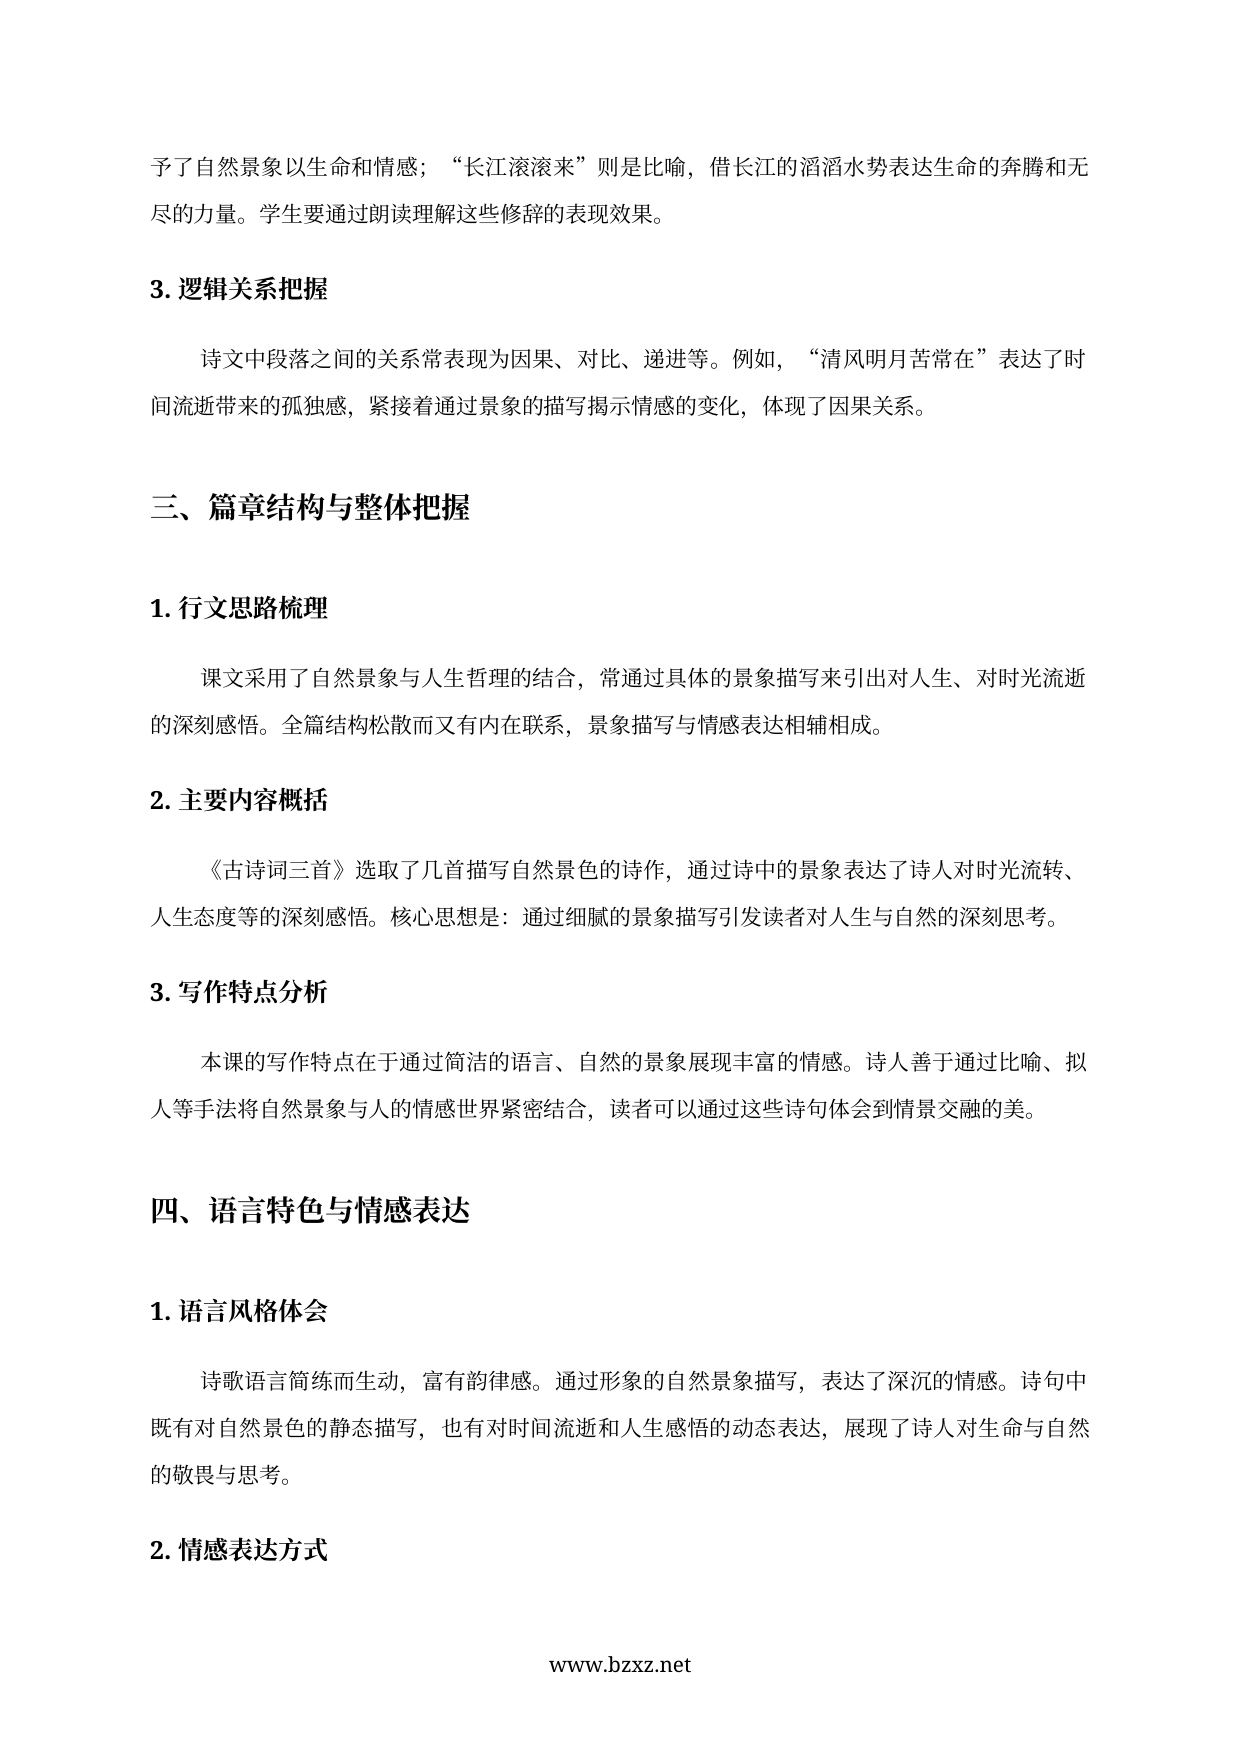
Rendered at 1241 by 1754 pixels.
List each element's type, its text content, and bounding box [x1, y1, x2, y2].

subtitle 四、语言特色与情感表达 [150, 1188, 1090, 1230]
text 诗歌语言简练而生动，富有韵律感。通过形象的自然景象描写，表达了深沉的情感。诗句中既有对自然景色的静态描写，也有对时间流逝和人生感悟的动态表达，展现了诗人对生命与自然的敬畏与思考。 [150, 1364, 1090, 1490]
subtitle 2. 情感表达方式 [150, 1531, 1090, 1567]
text 诗文中段落之间的关系常表现为因果、对比、递进等。例如，“清风明月苦常在”表达了时间流逝带来的孤独感，紧接着通过景象的描写揭示情感的变化，体现了因果关系。 [150, 342, 1090, 421]
text 课文采用了自然景象与人生哲理的结合，常通过具体的景象描写来引出对人生、对时光流逝的深刻感悟。全篇结构松散而又有内在联系，景象描写与情感表达相辅相成。 [150, 661, 1090, 740]
text 本课的写作特点在于通过简洁的语言、自然的景象展现丰富的情感。诗人善于通过比喻、拟人等手法将自然景象与人的情感世界紧密结合，读者可以通过这些诗句体会到情景交融的美。 [150, 1045, 1090, 1123]
subtitle 1. 语言风格体会 [150, 1291, 1090, 1327]
subtitle 3. 写作特点分析 [150, 972, 1090, 1008]
text 《古诗词三首》选取了几首描写自然景色的诗作，通过诗中的景象表达了诗人对时光流转、人生态度等的深刻感悟。核心思想是：通过细腻的景象描写引发读者对人生与自然的深刻思考。 [150, 853, 1090, 932]
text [150, 150, 1090, 229]
subtitle 2. 主要内容概括 [150, 780, 1090, 816]
subtitle 1. 行文思路梳理 [150, 588, 1090, 624]
subtitle 三、篇章结构与整体把握 [150, 485, 1090, 527]
subtitle 3. 逻辑关系把握 [150, 269, 1090, 305]
